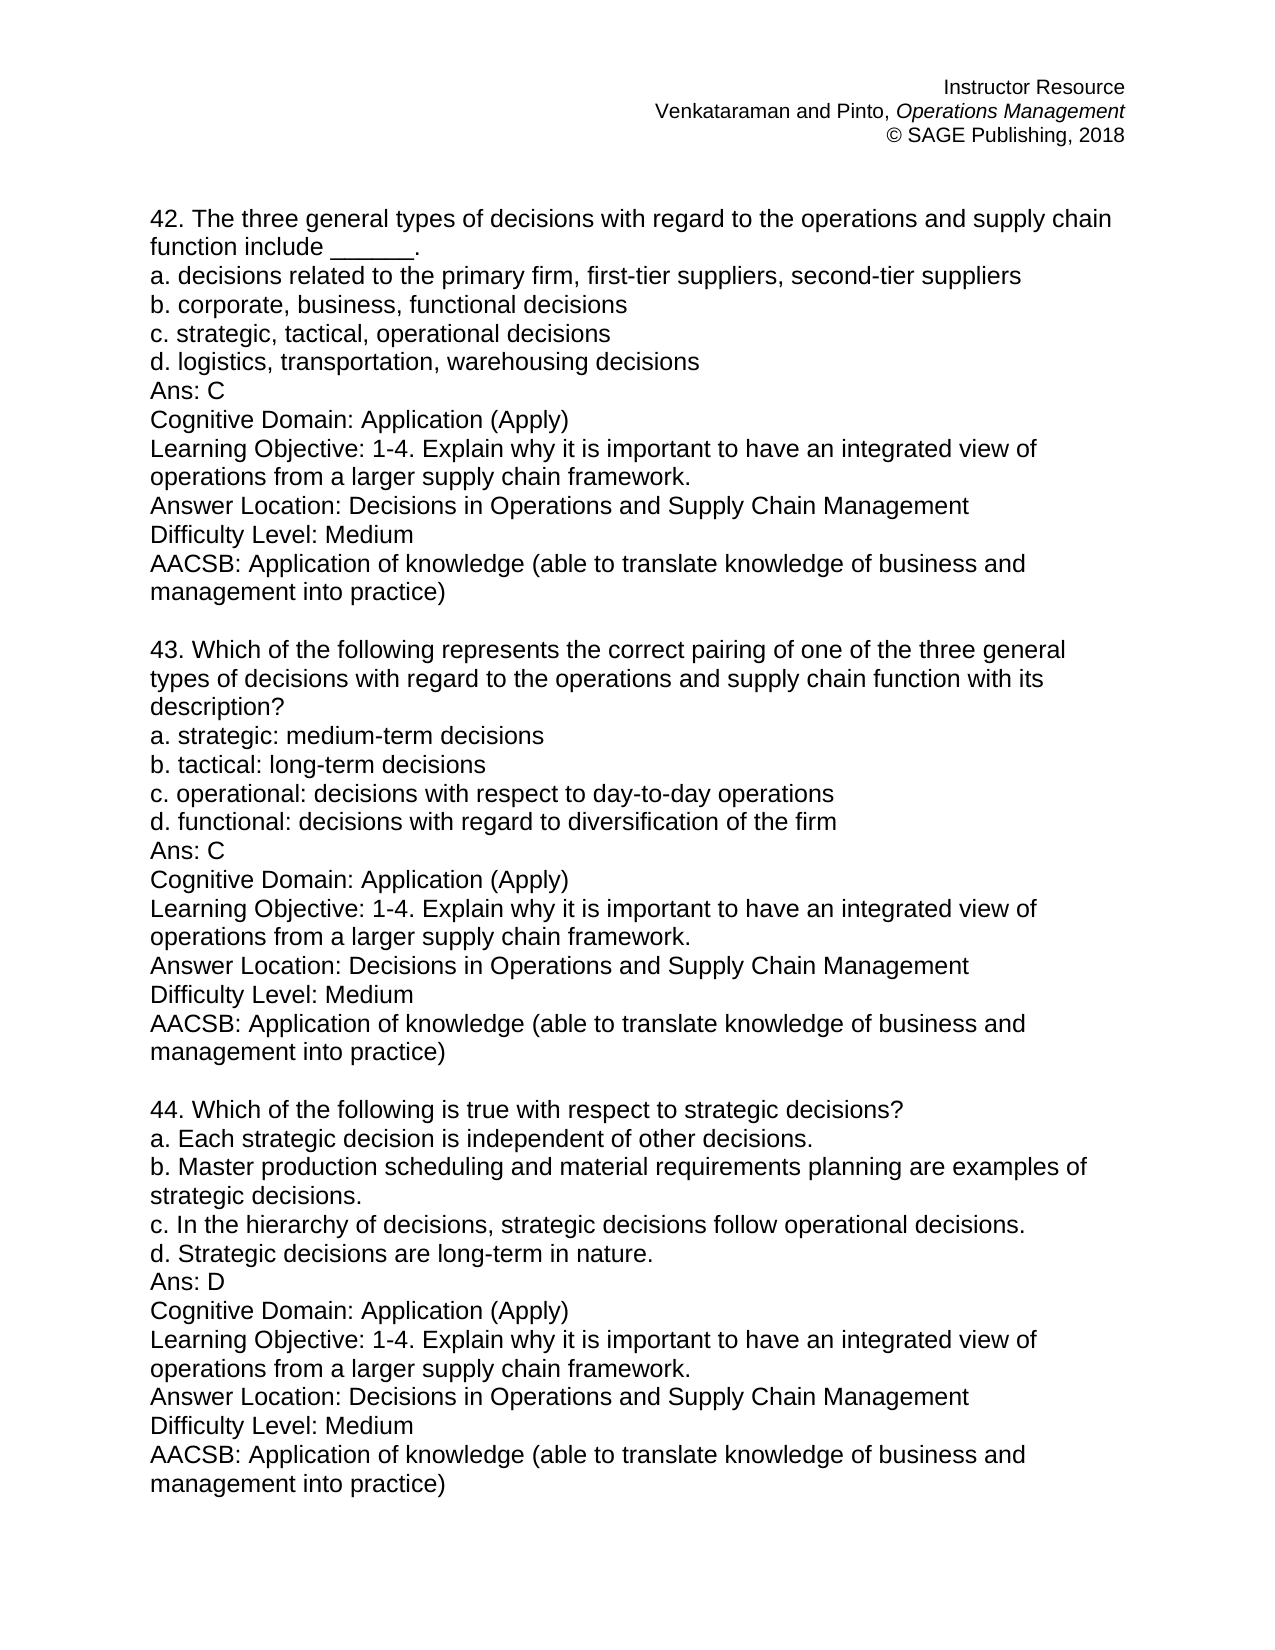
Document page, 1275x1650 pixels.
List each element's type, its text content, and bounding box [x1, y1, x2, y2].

text AACSB: Application of knowledge (able to translate knowledge of business and management into practice) [150, 1009, 1125, 1066]
text 42. The three general types of decisions with regard to the operations and supply chain function include ______. [150, 204, 1125, 261]
text Learning Objective: 1-4. Explain why it is important to have an integrated view of operations from a larger supply chain framework. [150, 434, 1125, 491]
text AACSB: Application of knowledge (able to translate knowledge of business and management into practice) [150, 1440, 1125, 1497]
text b. tactical: long-term decisions [150, 750, 1125, 779]
text 43. Which of the following represents the correct pairing of one of the three general types of decisions with regard to the operations and supply chain function with its description? [150, 635, 1125, 721]
text Difficulty Level: Medium [150, 1411, 1125, 1440]
text d. functional: decisions with regard to diversification of the firm [150, 807, 1125, 836]
text Ans: D [150, 1267, 1125, 1296]
text Difficulty Level: Medium [150, 980, 1125, 1009]
text a. strategic: medium-term decisions [150, 721, 1125, 750]
text c. operational: decisions with respect to day-to-day operations [150, 779, 1125, 807]
text 44. Which of the following is true with respect to strategic decisions? [150, 1095, 1125, 1124]
text Difficulty Level: Medium [150, 520, 1125, 549]
text d. logistics, transportation, warehousing decisions [150, 347, 1125, 376]
text a. decisions related to the primary firm, first-tier suppliers, second-tier suppliers [150, 261, 1125, 290]
text c. strategic, tactical, operational decisions [150, 319, 1125, 347]
text Answer Location: Decisions in Operations and Supply Chain Management [150, 1382, 1125, 1411]
text Learning Objective: 1-4. Explain why it is important to have an integrated view of operations from a larger supply chain framework. [150, 1325, 1125, 1382]
text Answer Location: Decisions in Operations and Supply Chain Management [150, 491, 1125, 520]
text Answer Location: Decisions in Operations and Supply Chain Management [150, 951, 1125, 980]
text Cognitive Domain: Application (Apply) [150, 1296, 1125, 1325]
text Ans: C [150, 376, 1125, 405]
text Learning Objective: 1-4. Explain why it is important to have an integrated view of operations from a larger supply chain framework. [150, 894, 1125, 951]
text b. Master production scheduling and material requirements planning are examples of strategic decisions. [150, 1152, 1125, 1210]
text a. Each strategic decision is independent of other decisions. [150, 1124, 1125, 1152]
text d. Strategic decisions are long-term in nature. [150, 1239, 1125, 1267]
text Cognitive Domain: Application (Apply) [150, 865, 1125, 894]
text c. In the hierarchy of decisions, strategic decisions follow operational decisions. [150, 1210, 1125, 1239]
text Ans: C [150, 836, 1125, 865]
text AACSB: Application of knowledge (able to translate knowledge of business and management into practice) [150, 549, 1125, 606]
text Cognitive Domain: Application (Apply) [150, 405, 1125, 434]
text b. corporate, business, functional decisions [150, 290, 1125, 319]
